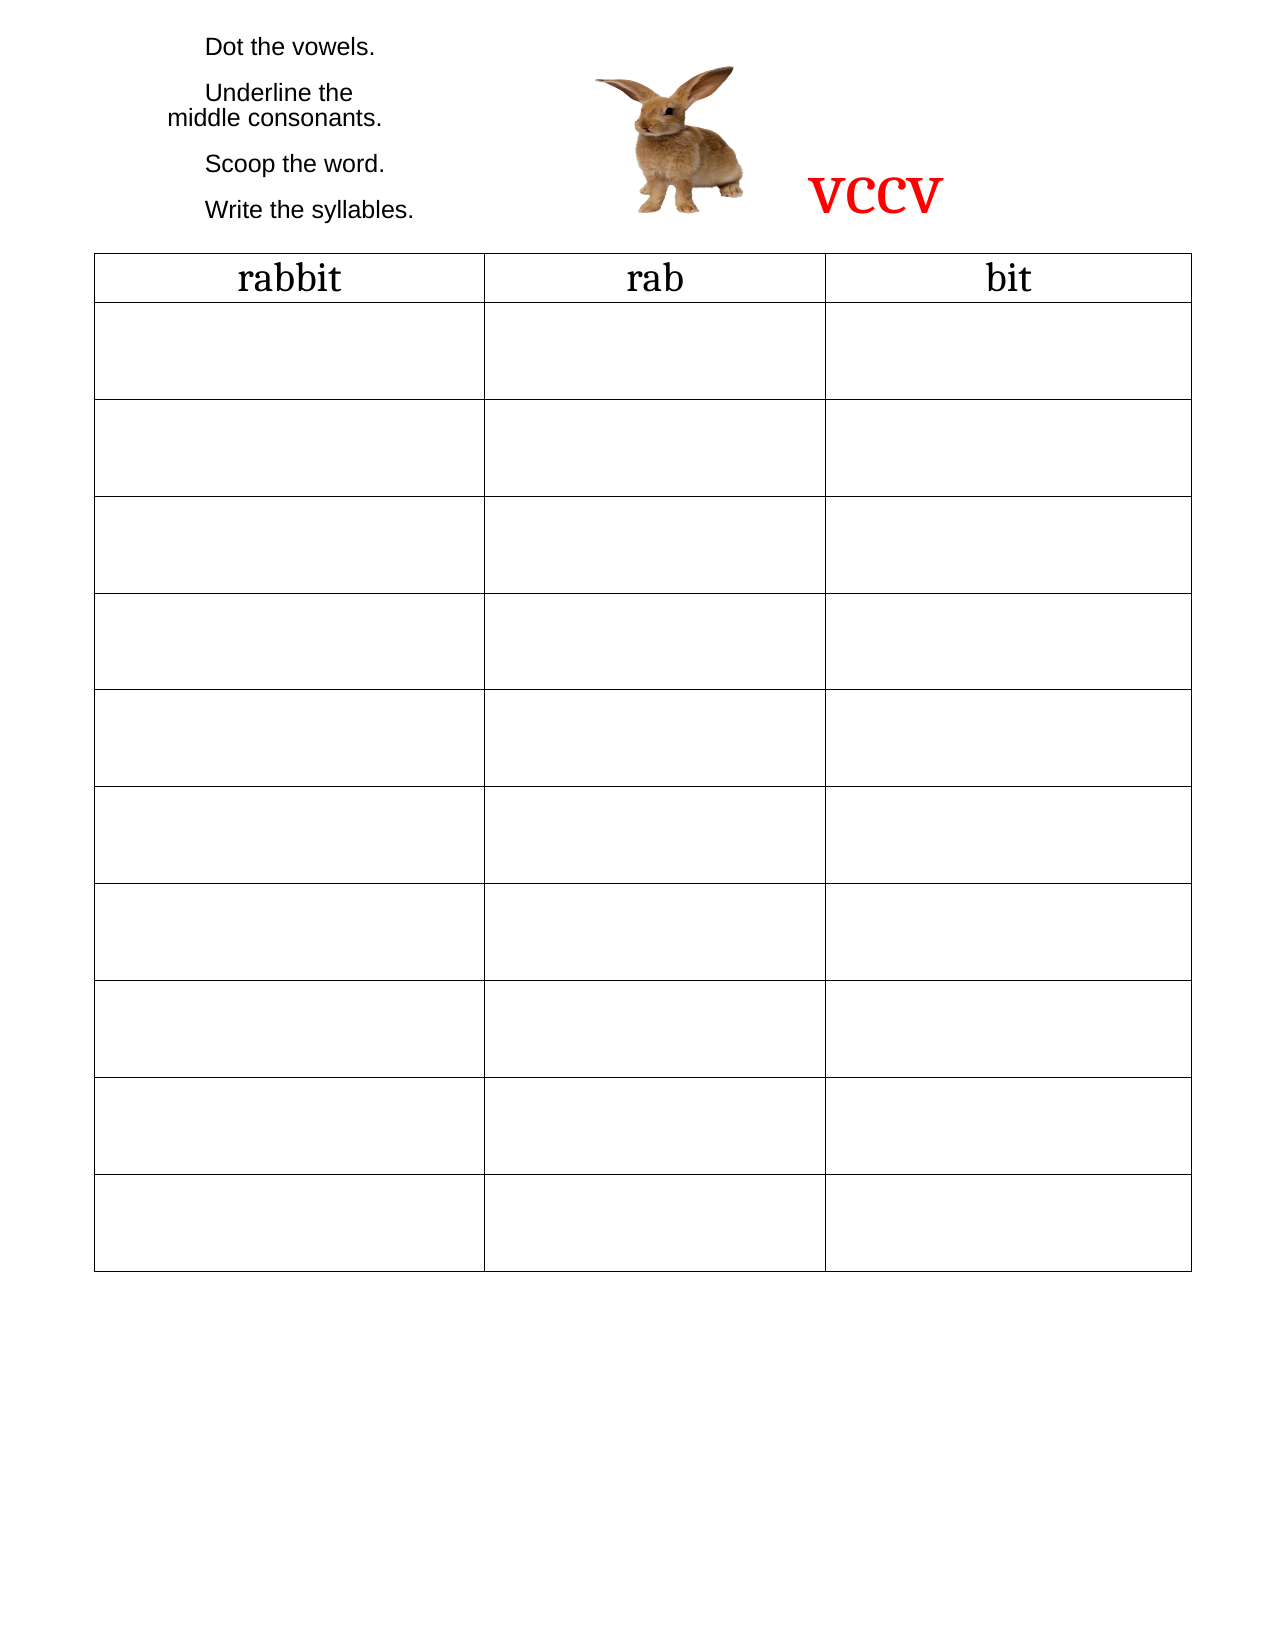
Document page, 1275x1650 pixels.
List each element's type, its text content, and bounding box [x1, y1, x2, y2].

table_cell [826, 690, 1191, 786]
picture [594, 65, 744, 214]
table_cell [826, 1078, 1191, 1174]
text vccv [187, 66, 1087, 232]
table_cell [826, 594, 1191, 689]
table_cell [826, 400, 1191, 496]
table_cell [826, 497, 1191, 592]
table_cell [485, 981, 825, 1077]
table_header rab [485, 254, 825, 302]
table_cell [485, 1175, 825, 1271]
table_cell [485, 787, 825, 883]
table_cell [826, 981, 1191, 1077]
table_cell [826, 1175, 1191, 1271]
table_cell [95, 303, 484, 399]
table_cell [95, 981, 484, 1077]
table_header bit [826, 254, 1191, 302]
table_cell [95, 690, 484, 786]
table_header rabbit [95, 254, 484, 302]
table_cell [485, 497, 825, 592]
table_cell [485, 1078, 825, 1174]
table_cell [95, 1175, 484, 1271]
table_cell [95, 787, 484, 883]
table_cell [95, 594, 484, 689]
table_cell [485, 400, 825, 496]
table_cell [826, 787, 1191, 883]
table_cell [826, 884, 1191, 980]
table_cell [485, 690, 825, 786]
table_cell [485, 594, 825, 689]
table_cell [826, 303, 1191, 399]
table_cell [485, 884, 825, 980]
table_cell [95, 400, 484, 496]
table_cell [95, 1078, 484, 1174]
table_cell [95, 884, 484, 980]
table_cell [485, 303, 825, 399]
table_cell [95, 497, 484, 592]
